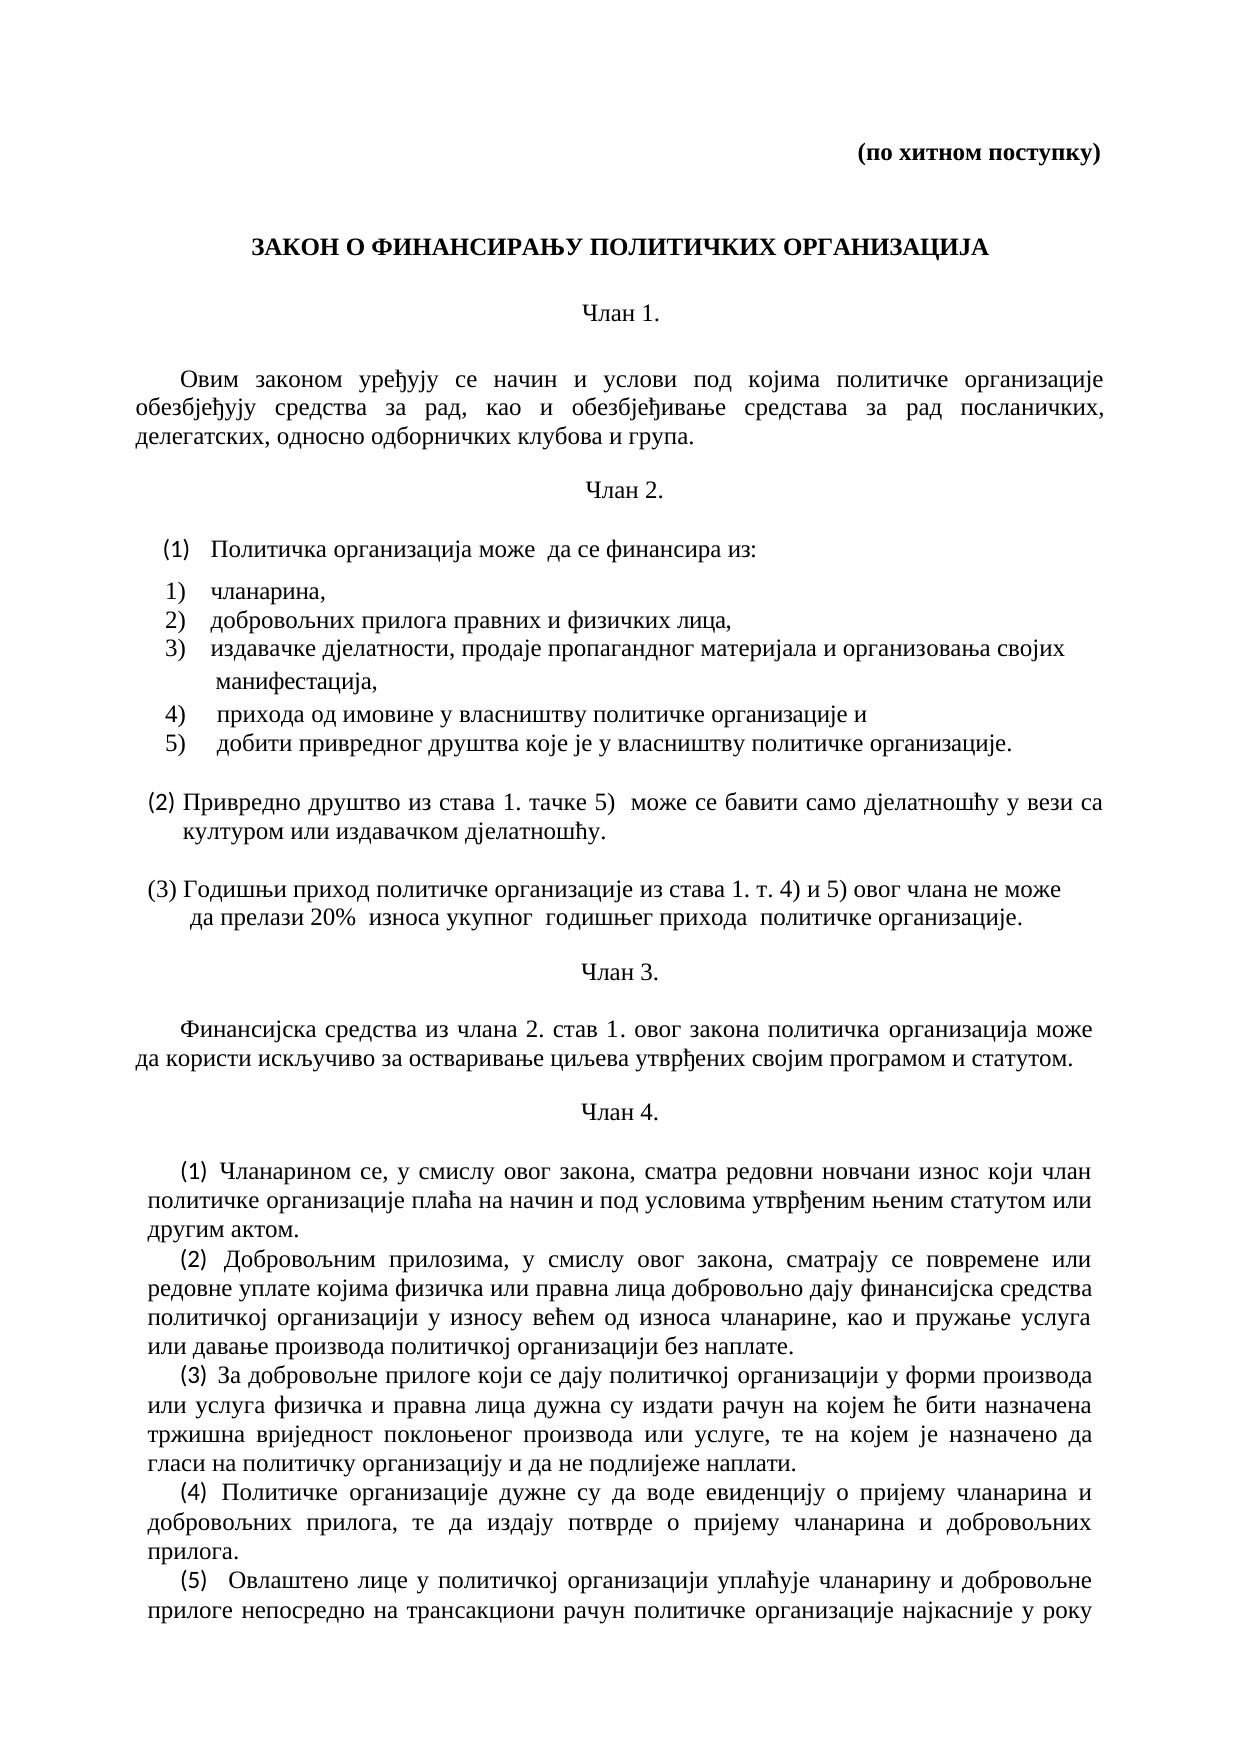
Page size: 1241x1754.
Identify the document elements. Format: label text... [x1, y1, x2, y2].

text Члан 4. [136, 1097, 1104, 1126]
list чланарина, [165, 576, 1105, 605]
text (по хитном поступку) [135, 137, 1104, 166]
list да прелази 20% износа укупног годишњег прихода политичке организације. [165, 902, 1092, 931]
list прихода од имовине у власништву политичке организације и [165, 699, 1105, 728]
list Добровољним прилозима, у смислу овог закона, сматрају се повремене или редовне уплате којима физичка или правна лица добровољно дају финансијска средства политичкој организацији у износу већем од износа чланарине, као и пружање услуга или давање производа политичкој организацији без наплате. [147, 1243, 1092, 1360]
text Члан 3. [136, 957, 1104, 985]
text ЗАКОН О ФИНАНСИРАЊУ ПОЛИТИЧКИХ ОРГАНИЗАЦИЈА [136, 232, 1104, 260]
list добити привредног друштва које је у власништву политичке организације. [165, 728, 1105, 757]
text Овим законом уређују се начин и услови под којима политичке организације обезбјеђују средства за рад, као и обезбјеђивање средстава за рад посланичких, делегатских, односно одборничких клубова и група. [135, 364, 1105, 450]
text Члан 1. [548, 298, 693, 326]
list добровољних прилога правних и физичких лица, [165, 605, 1105, 633]
list Привредно друштво из става 1. тачке 5) може се бавити само дјелатношћу у вези са културом или издавачком дјелатношћу. [147, 786, 1105, 845]
list Политичка организација може да се финансира из: [162, 533, 1105, 563]
text Члан 2. [510, 476, 729, 504]
list манифестација, [185, 666, 1092, 695]
list Чланарином се, у смислу овог закона, сматра редовни новчани износ који члан политичке организације плаћа на начин и под условима утврђеним њеним статутом или другим актом. [147, 1155, 1092, 1243]
text (3) Годишњи приход политичке организације из става 1. т. 4) и 5) овог члана не може [147, 874, 1092, 902]
text Финансијска средства из члана 2. став 1. овог закона политичка организација може да користи искључиво за остваривање циљева утврђених својим програмом и статутом. [135, 1014, 1092, 1072]
list издавачке дјелатности, продаје пропагандног материјала и организовања својих [165, 633, 1092, 662]
list За добровољне прилоге који се дају политичкој организацији у форми производа или услуга физичка и правна лица дужна су издати рачун на којем ће бити назначена тржишна вриједност поклоњеног производа или услуге, те на којем је назначено да гласи на политичку организацију и да не подлијеже наплати. [147, 1360, 1093, 1476]
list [147, 1564, 1092, 1624]
list Политичке организације дужне су да воде евиденцију о пријему чланарина и добровољних прилога, те да издају потврде о пријему чланарина и добровољних прилога. [147, 1476, 1092, 1564]
